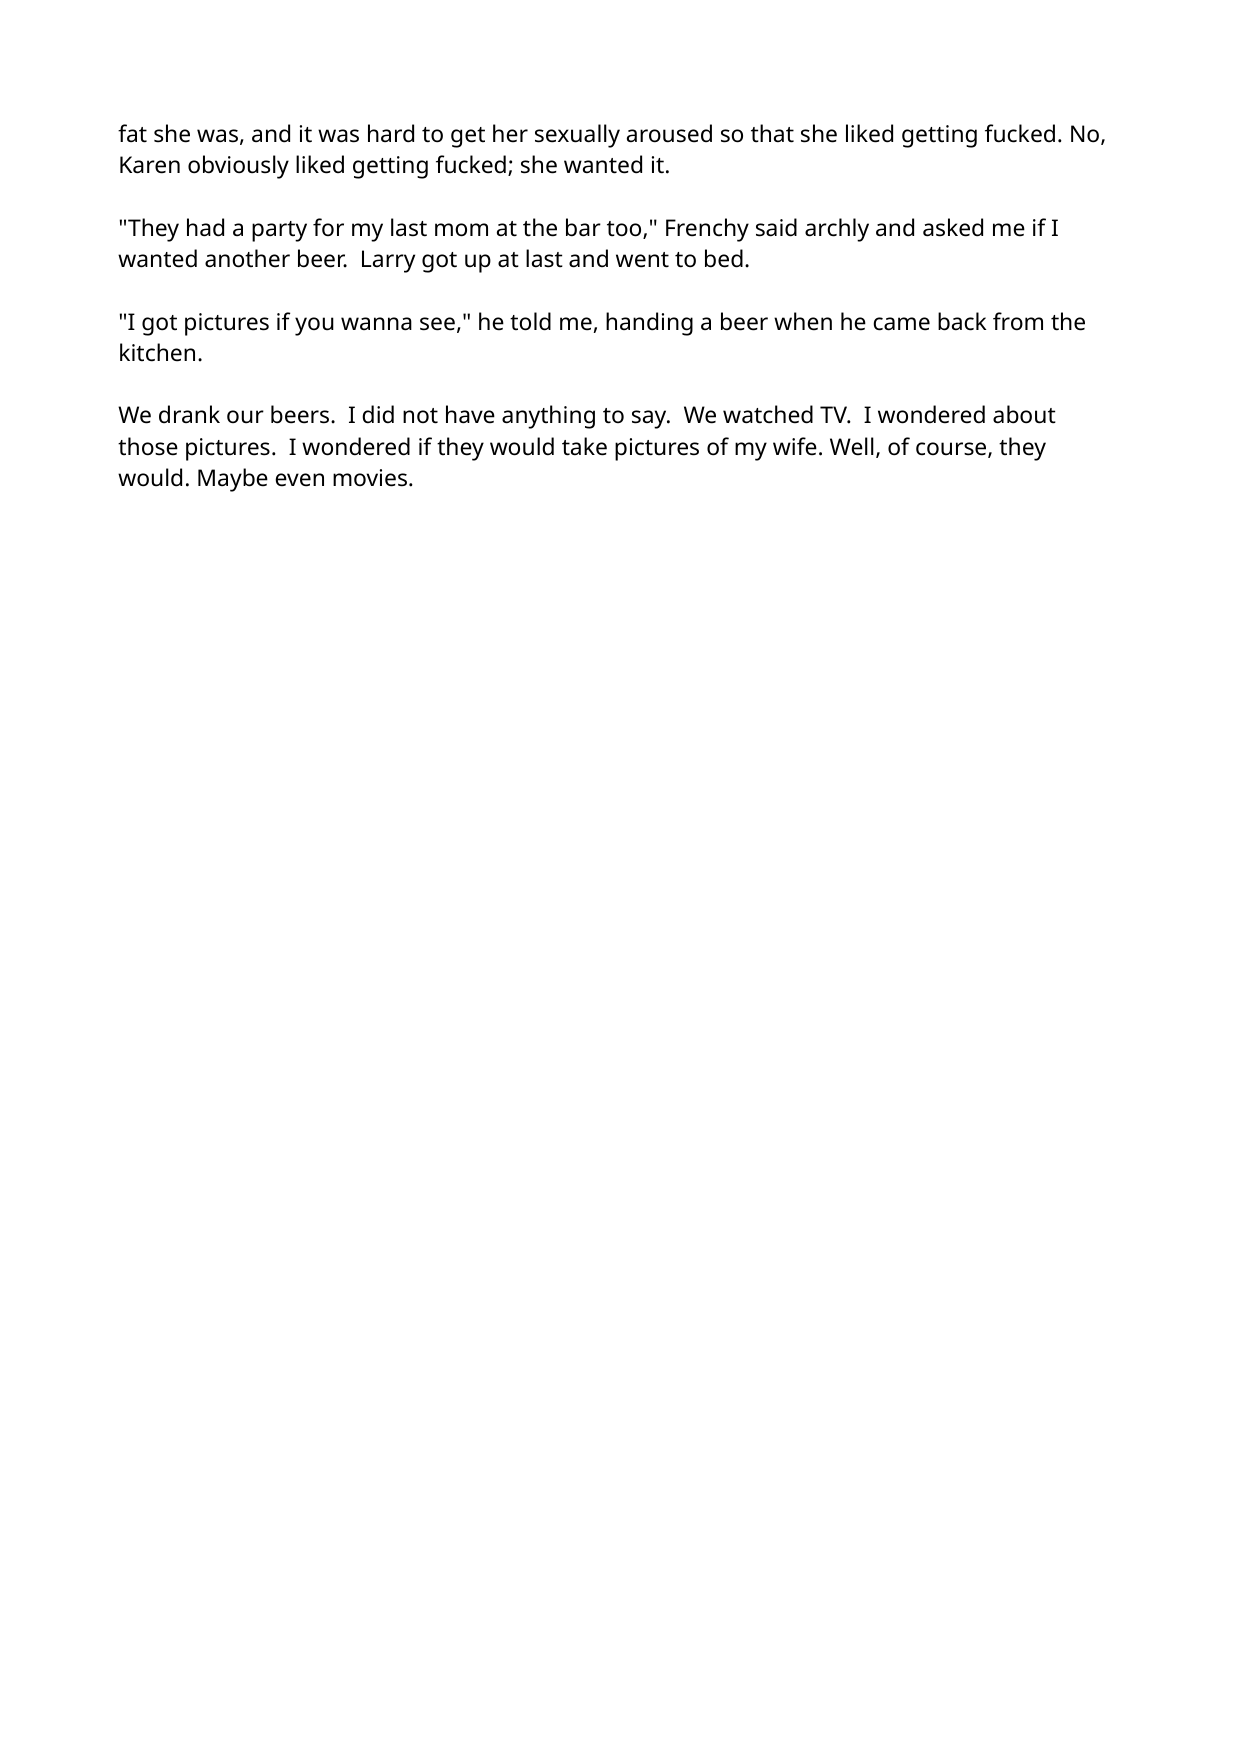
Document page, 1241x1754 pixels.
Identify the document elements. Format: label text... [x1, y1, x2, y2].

text "I got pictures if you wanna see," he told me, handing a beer when he came back from the kitchen. [118, 306, 1122, 368]
text We drank our beers. I did not have anything to say. We watched TV. I wondered about those pictures. I wondered if they would take pictures of my wife. Well, of course, they would. Maybe even movies. [118, 399, 1122, 493]
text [118, 118, 1122, 181]
text "They had a party for my last mom at the bar too," Frenchy said archly and asked me if I wanted another beer. Larry got up at last and went to bed. [118, 212, 1122, 274]
